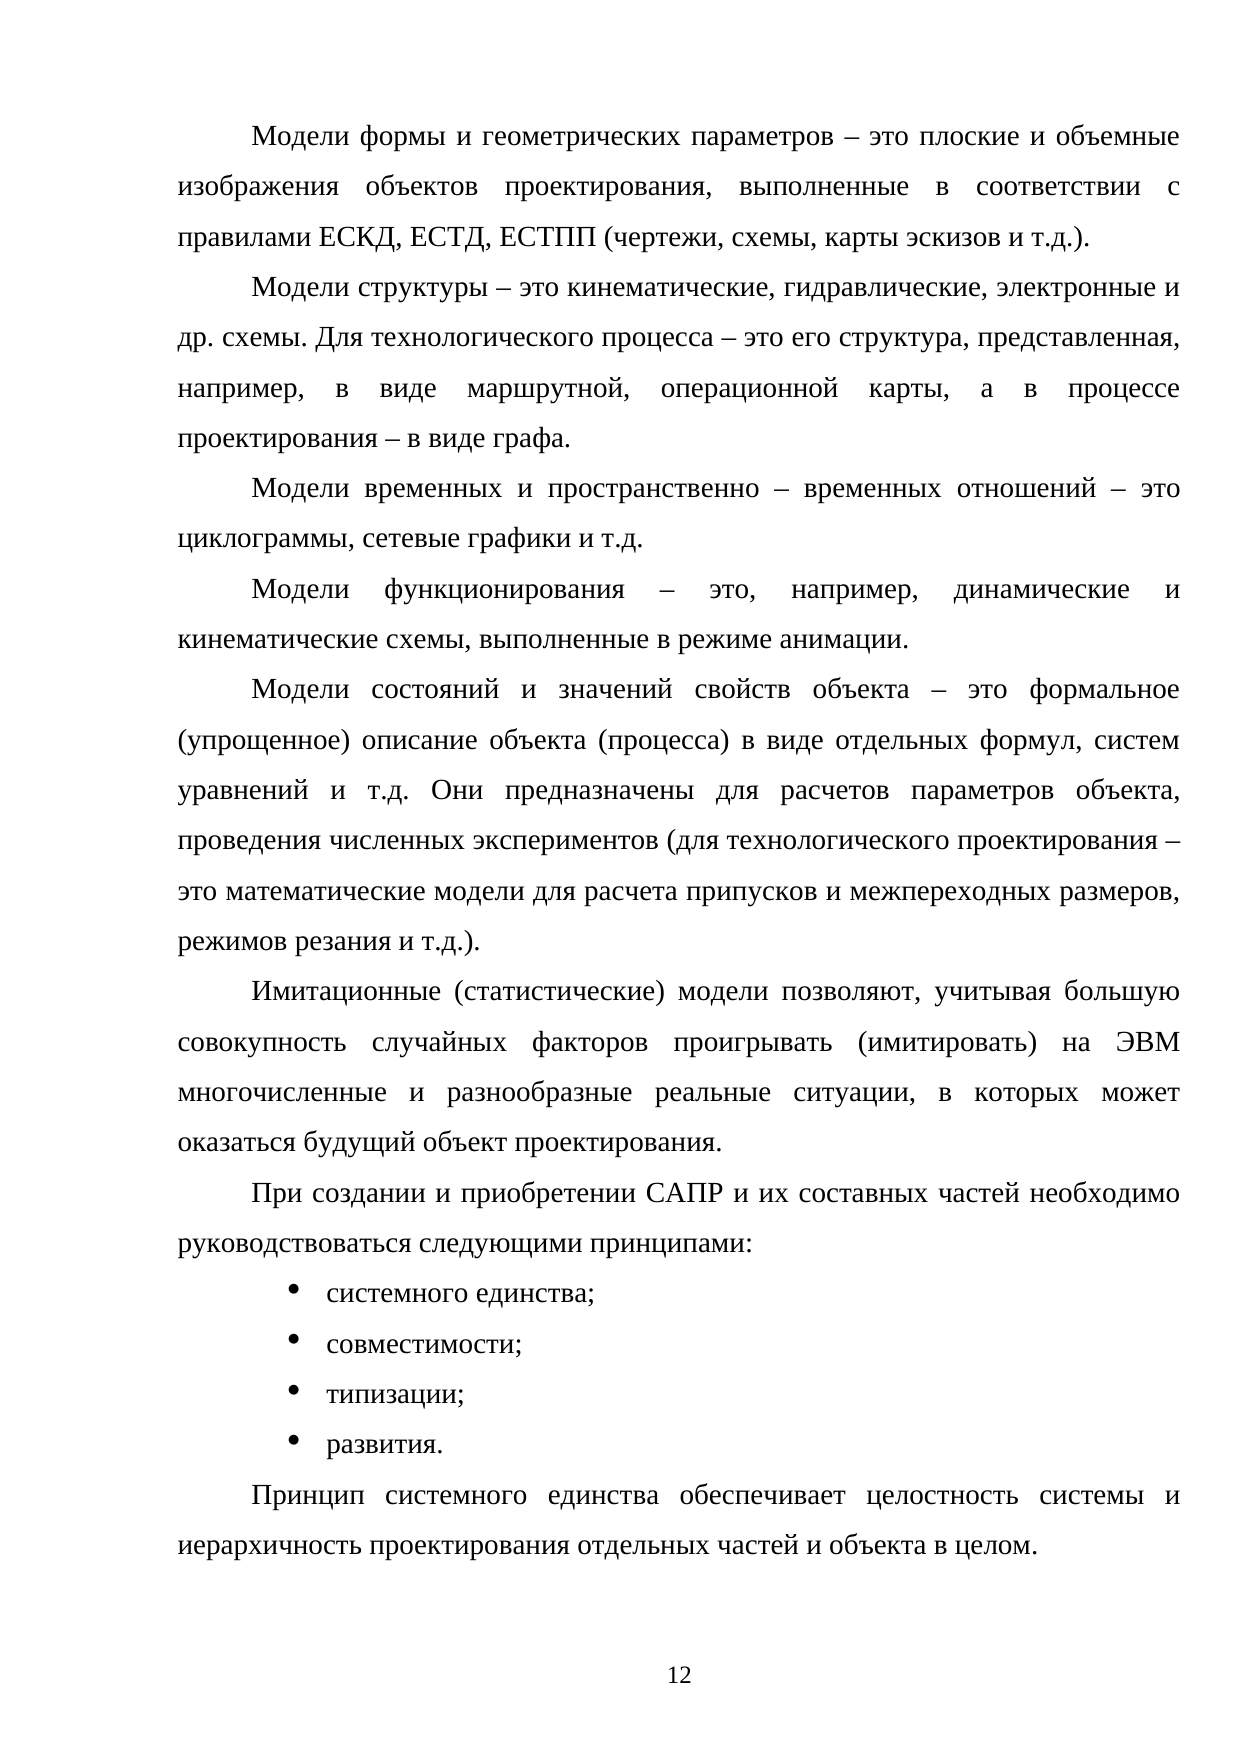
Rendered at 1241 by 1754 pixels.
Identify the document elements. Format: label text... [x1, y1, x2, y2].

list совместимости; [288, 1326, 1181, 1359]
text При создании и приобретении САПР и их составных частей необходимо руководствоваться следующими принципами: [177, 1175, 1181, 1258]
text Принцип системного единства обеспечивает целостность системы и иерархичность проектирования отдельных частей и объекта в целом. [177, 1477, 1181, 1561]
list развития. [288, 1427, 1181, 1460]
text Модели временных и пространственно – временных отношений – это циклограммы, сетевые графики и т.д. [177, 470, 1181, 554]
list системного единства; [288, 1275, 1181, 1309]
text Модели состояний и значений свойств объекта – это формальное (упрощенное) описание объекта (процесса) в виде отдельных формул, систем уравнений и т.д. Они предназначены для расчетов параметров объекта, проведения численных экспериментов (для технологического проектирования – это математические модели для расчета припусков и межпереходных размеров, режимов резания и т.д.). [177, 672, 1181, 957]
text Модели формы и геометрических параметров – это плоские и объемные изображения объектов проектирования, выполненные в соответствии с правилами ЕСКД, ЕСТД, ЕСТПП (чертежи, схемы, карты эскизов и т.д.). [177, 118, 1181, 252]
list типизации; [288, 1376, 1181, 1410]
text Модели структуры – это кинематические, гидравлические, электронные и др. схемы. Для технологического процесса – это его структура, представленная, например, в виде маршрутной, операционной карты, а в процессе проектирования – в виде графа. [177, 269, 1181, 453]
text Имитационные (статистические) модели позволяют, учитывая большую совокупность случайных факторов проигрывать (имитировать) на ЭВМ многочисленные и разнообразные реальные ситуации, в которых может оказаться будущий объект проектирования. [177, 973, 1181, 1158]
text Модели функционирования – это, например, динамические и кинематические схемы, выполненные в режиме анимации. [177, 571, 1181, 655]
